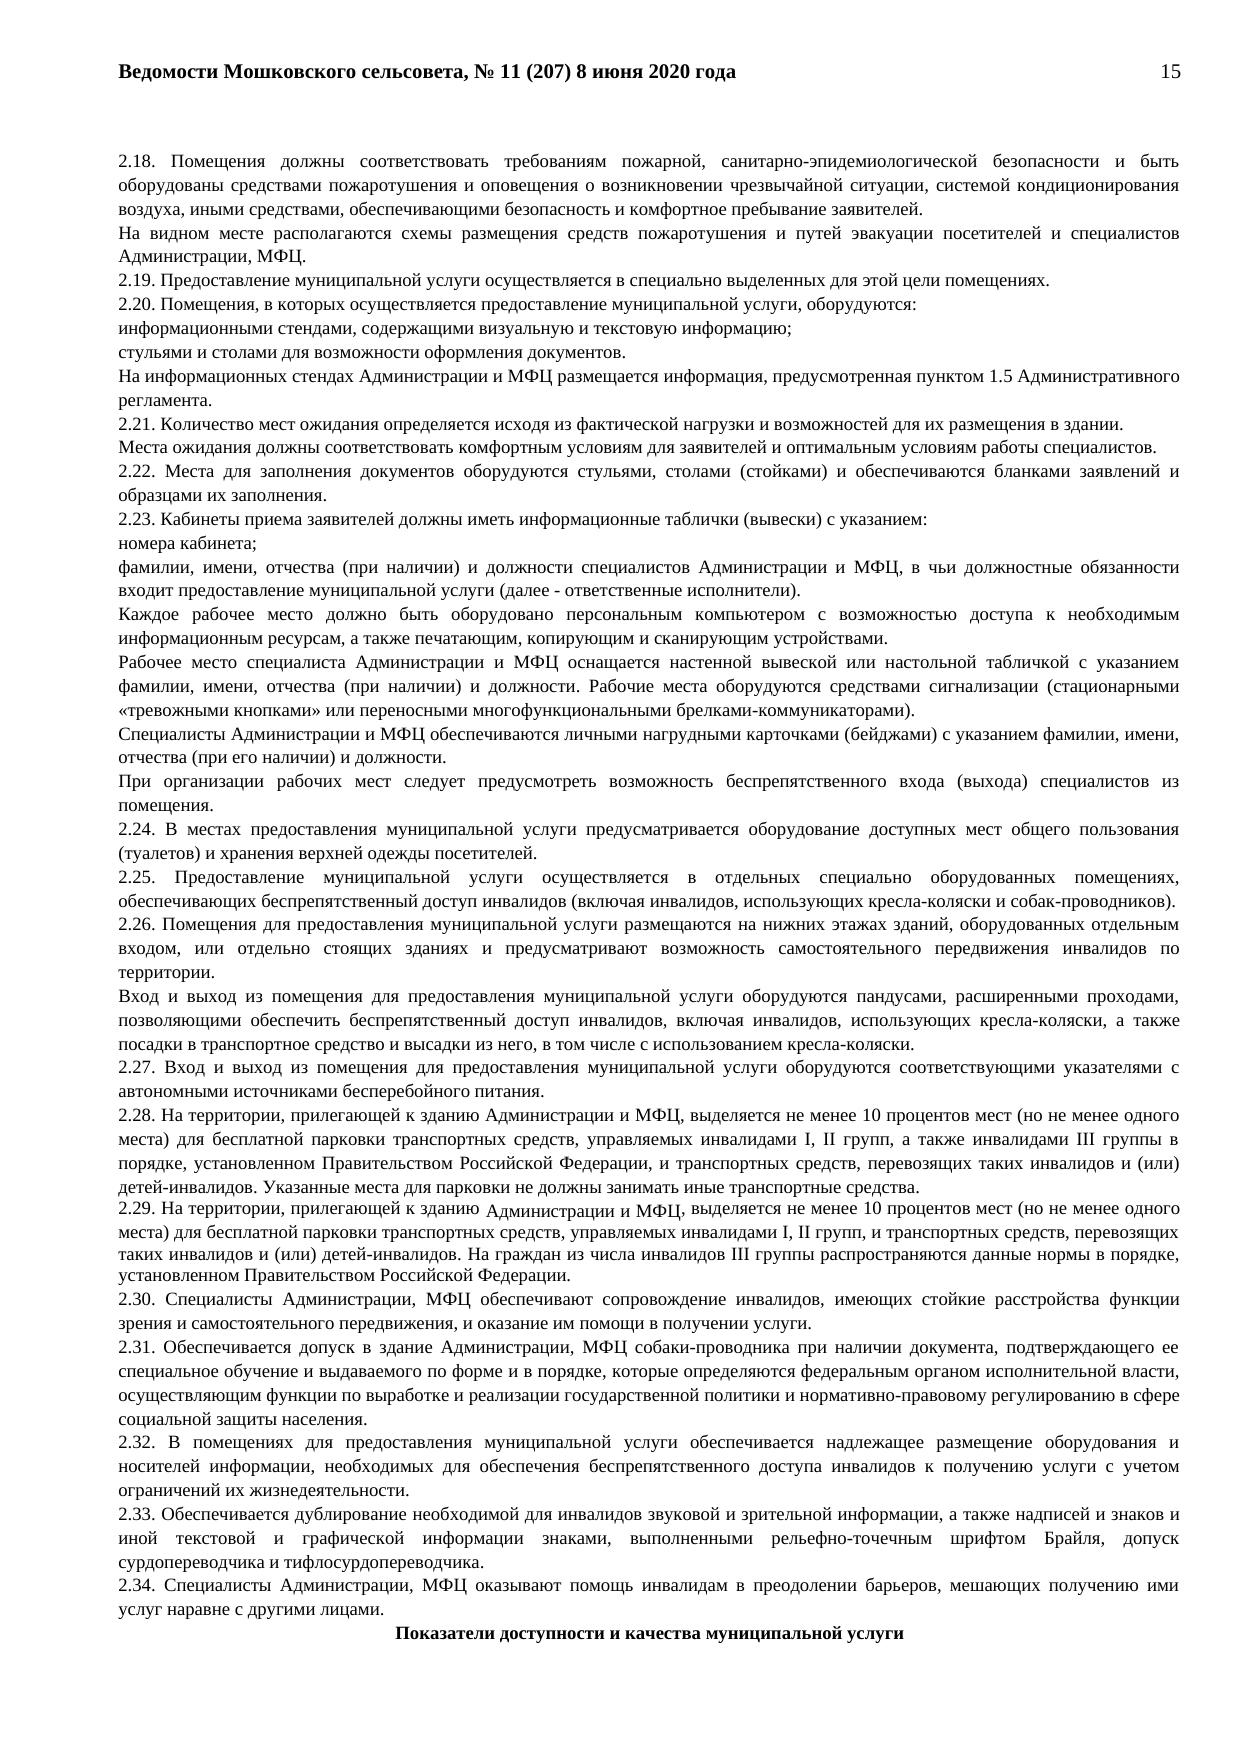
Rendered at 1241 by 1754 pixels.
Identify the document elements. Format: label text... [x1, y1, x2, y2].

text 2.29. На территории, прилегающей к зданию Администрации и МФЦ, выделяется не менее 10 процентов мест (но не менее одного места) для бесплатной парковки транспортных средств, управляемых инвалидами I, II групп, и транспортных средств, перевозящих таких инвалидов и (или) детей-инвалидов. На граждан из числа инвалидов III группы распространяются данные нормы в порядке, установленном Правительством Российской Федерации. [118, 1197, 1181, 1286]
text 2.26. Помещения для предоставления муниципальной услуги размещаются на нижних этажах зданий, оборудованных отдельным входом, или отдельно стоящих зданиях и предусматривают возможность самостоятельного передвижения инвалидов по территории. [118, 911, 1181, 983]
text номера кабинета; [118, 529, 1181, 553]
text Каждое рабочее место должно быть оборудовано персональным компьютером с возможностью доступа к необходимым информационным ресурсам, а также печатающим, копирующим и сканирующим устройствами. [118, 601, 1181, 649]
text 2.28. На территории, прилегающей к зданию Администрации и МФЦ, выделяется не менее 10 процентов мест (но не менее одного места) для бесплатной парковки транспортных средств, управляемых инвалидами I, II групп, а также инвалидами III группы в порядке, установленном Правительством Российской Федерации, и транспортных средств, перевозящих таких инвалидов и (или) детей-инвалидов. Указанные места для парковки не должны занимать иные транспортные средства. [118, 1102, 1181, 1197]
text 2.24. В местах предоставления муниципальной услуги предусматривается оборудование доступных мест общего пользования (туалетов) и хранения верхней одежды посетителей. [118, 816, 1181, 863]
text Вход и выход из помещения для предоставления муниципальной услуги оборудуются пандусами, расширенными проходами, позволяющими обеспечить беспрепятственный доступ инвалидов, включая инвалидов, использующих кресла-коляски, а также посадки в транспортное средство и высадки из него, в том числе с использованием кресла-коляски. [118, 983, 1181, 1054]
text 2.30. Специалисты Администрации, МФЦ обеспечивают сопровождение инвалидов, имеющих стойкие расстройства функции зрения и самостоятельного передвижения, и оказание им помощи в получении услуги. [118, 1286, 1181, 1333]
text На информационных стендах Администрации и МФЦ размещается информация, предусмотренная пунктом 1.5 Административного регламента. [118, 362, 1181, 410]
text 2.22. Места для заполнения документов оборудуются стульями, столами (стойками) и обеспечиваются бланками заявлений и образцами их заполнения. [118, 458, 1181, 506]
text 2.31. Обеспечивается допуск в здание Администрации, МФЦ собаки-проводника при наличии документа, подтверждающего ее специальное обучение и выдаваемого по форме и в порядке, которые определяются федеральным органом исполнительной власти, осуществляющим функции по выработке и реализации государственной политики и нормативно-правовому регулированию в сфере социальной защиты населения. [118, 1333, 1181, 1429]
text 2.32. В помещениях для предоставления муниципальной услуги обеспечивается надлежащее размещение оборудования и носителей информации, необходимых для обеспечения беспрепятственного доступа инвалидов к получению услуги с учетом ограничений их жизнедеятельности. [118, 1429, 1181, 1501]
text 2.25. Предоставление муниципальной услуги осуществляется в отдельных специально оборудованных помещениях, обеспечивающих беспрепятственный доступ инвалидов (включая инвалидов, использующих кресла-коляски и собак-проводников). [118, 863, 1181, 911]
text На видном месте располагаются схемы размещения средств пожаротушения и путей эвакуации посетителей и специалистов Администрации, МФЦ. [118, 219, 1181, 267]
text 2.18. Помещения должны соответствовать требованиям пожарной, санитарно-эпидемиологической безопасности и быть оборудованы средствами пожаротушения и оповещения о возникновении чрезвычайной ситуации, системой кондиционирования воздуха, иными средствами, обеспечивающими безопасность и комфортное пребывание заявителей. [118, 148, 1181, 219]
text Показатели доступности и качества муниципальной услуги [118, 1620, 1181, 1644]
text 2.33. Обеспечивается дублирование необходимой для инвалидов звуковой и зрительной информации, а также надписей и знаков и иной текстовой и графической информации знаками, выполненными рельефно-точечным шрифтом Брайля, допуск сурдопереводчика и тифлосурдопереводчика. [118, 1501, 1181, 1572]
text 2.20. Помещения, в которых осуществляется предоставление муниципальной услуги, оборудуются: [118, 291, 1181, 315]
text информационными стендами, содержащими визуальную и текстовую информацию; [118, 315, 1181, 338]
text 2.19. Предоставление муниципальной услуги осуществляется в специально выделенных для этой цели помещениях. [118, 267, 1181, 291]
text 2.23. Кабинеты приема заявителей должны иметь информационные таблички (вывески) с указанием: [118, 506, 1181, 529]
text фамилии, имени, отчества (при наличии) и должности специалистов Администрации и МФЦ, в чьи должностные обязанности входит предоставление муниципальной услуги (далее - ответственные исполнители). [118, 553, 1181, 601]
text стульями и столами для возможности оформления документов. [118, 338, 1181, 362]
text 2.34. Специалисты Администрации, МФЦ оказывают помощь инвалидам в преодолении барьеров, мешающих получению ими услуг наравне с другими лицами. [118, 1572, 1181, 1620]
text Рабочее место специалиста Администрации и МФЦ оснащается настенной вывеской или настольной табличкой с указанием фамилии, имени, отчества (при наличии) и должности. Рабочие места оборудуются средствами сигнализации (стационарными «тревожными кнопками» или переносными многофункциональными брелками-коммуникаторами). [118, 649, 1181, 720]
text Места ожидания должны соответствовать комфортным условиям для заявителей и оптимальным условиям работы специалистов. [118, 434, 1181, 458]
text При организации рабочих мест следует предусмотреть возможность беспрепятственного входа (выхода) специалистов из помещения. [118, 768, 1181, 816]
text 2.27. Вход и выход из помещения для предоставления муниципальной услуги оборудуются соответствующими указателями с автономными источниками бесперебойного питания. [118, 1054, 1181, 1102]
text Специалисты Администрации и МФЦ обеспечиваются личными нагрудными карточками (бейджами) с указанием фамилии, имени, отчества (при его наличии) и должности. [118, 720, 1181, 768]
text 2.21. Количество мест ожидания определяется исходя из фактической нагрузки и возможностей для их размещения в здании. [118, 410, 1181, 434]
